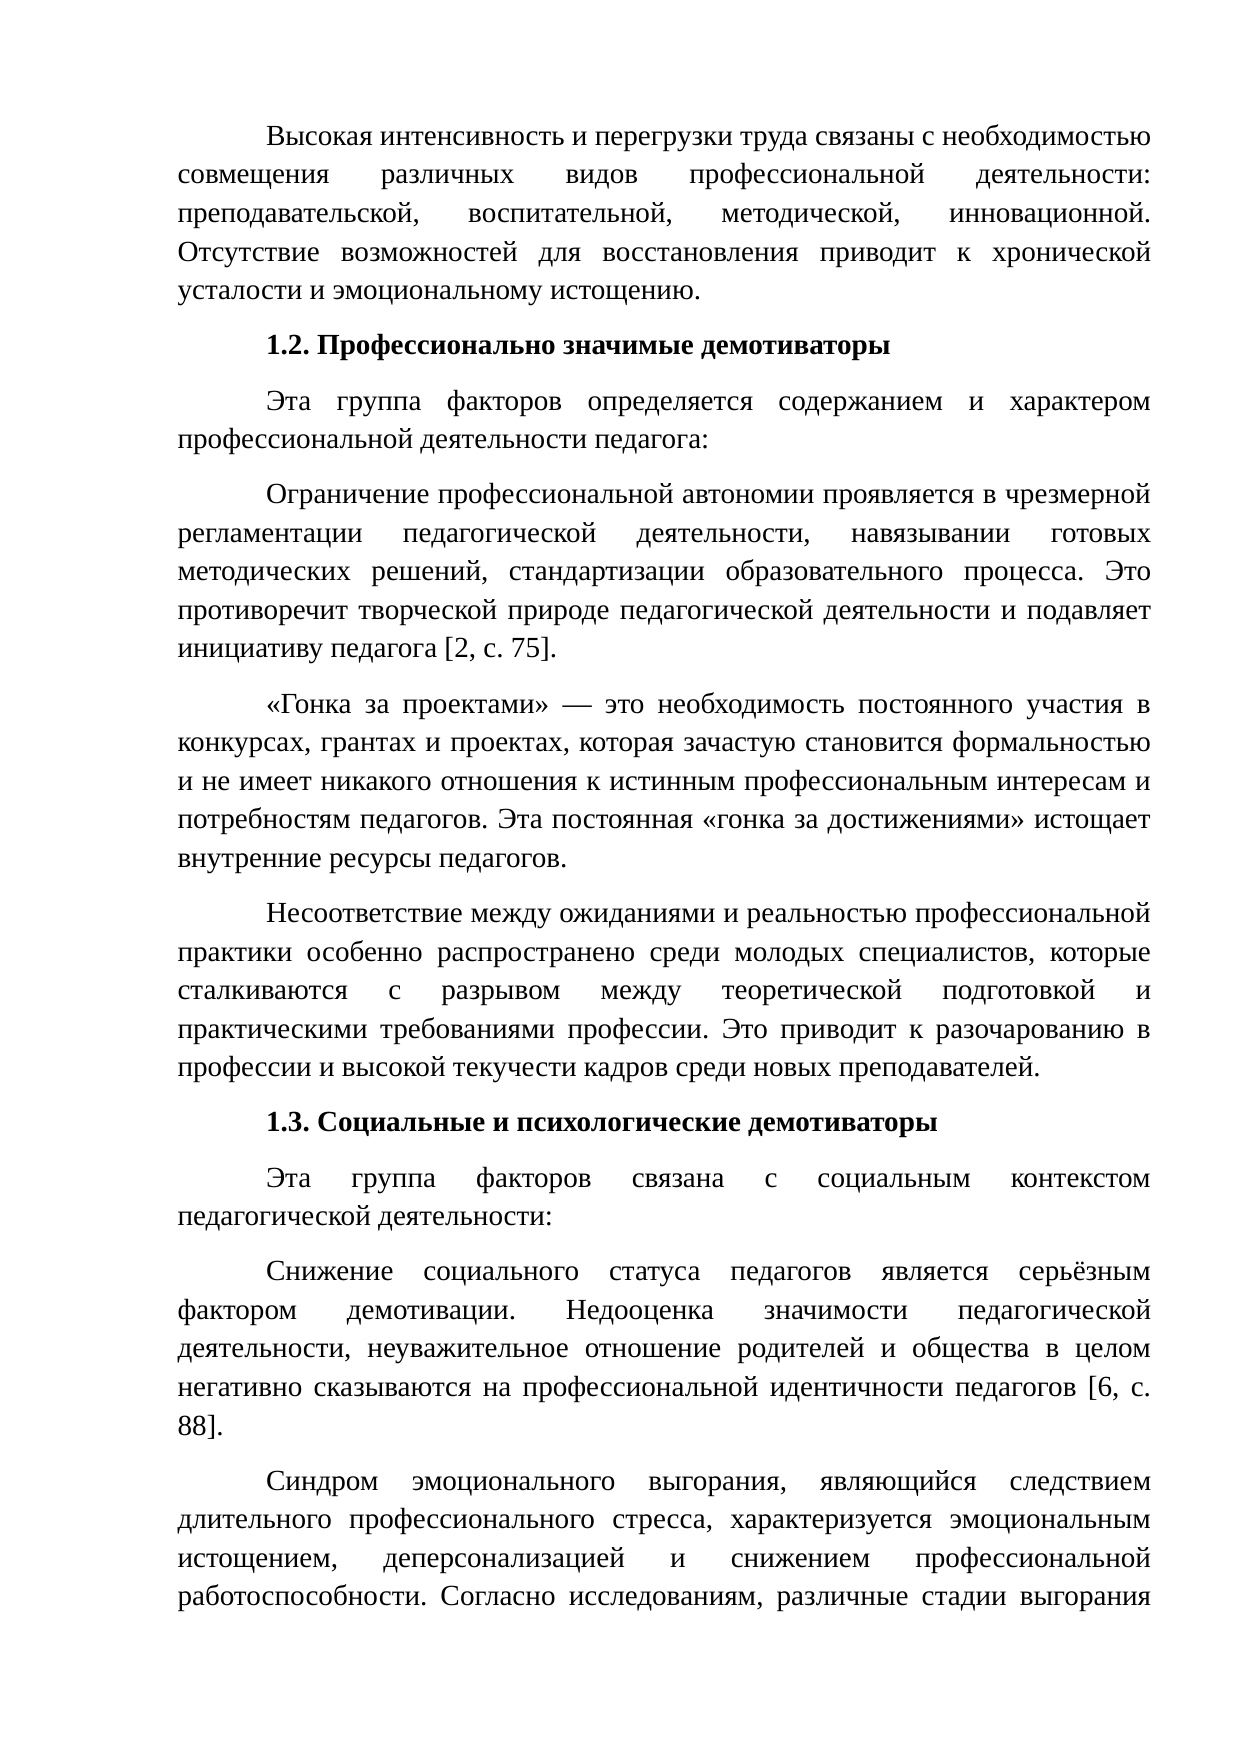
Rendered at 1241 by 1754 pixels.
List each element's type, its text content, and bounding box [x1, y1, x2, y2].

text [177, 1463, 1152, 1612]
text Ограничение профессиональной автономии проявляется в чрезмерной регламентации педагогической деятельности, навязывании готовых методических решений, стандартизации образовательного процесса. Это противоречит творческой природе педагогической деятельности и подавляет инициативу педагога [2, с. 75]. [177, 476, 1152, 664]
text «Гонка за проектами» — это необходимость постоянного участия в конкурсах, грантах и проектах, которая зачастую становится формальностью и не имеет никакого отношения к истинным профессиональным интересам и потребностям педагогов. Эта постоянная «гонка за достижениями» истощает внутренние ресурсы педагогов. [177, 686, 1152, 873]
text Эта группа факторов связана с социальным контекстом педагогической деятельности: [177, 1160, 1152, 1232]
text 1.2. Профессионально значимые демотиваторы [177, 327, 1152, 361]
text Снижение социального статуса педагогов является серьёзным фактором демотивации. Недооценка значимости педагогической деятельности, неуважительное отношение родителей и общества в целом негативно сказываются на профессиональной идентичности педагогов [6, с. 88]. [177, 1253, 1152, 1441]
text Эта группа факторов определяется содержанием и характером профессиональной деятельности педагога: [177, 383, 1152, 455]
text Высокая интенсивность и перегрузки труда связаны с необходимостью совмещения различных видов профессиональной деятельности: преподавательской, воспитательной, методической, инновационной. Отсутствие возможностей для восстановления приводит к хронической усталости и эмоциональному истощению. [177, 118, 1152, 306]
text Несоответствие между ожиданиями и реальностью профессиональной практики особенно распространено среди молодых специалистов, которые сталкиваются с разрывом между теоретической подготовкой и практическими требованиями профессии. Это приводит к разочарованию в профессии и высокой текучести кадров среди новых преподавателей. [177, 895, 1152, 1083]
text 1.3. Социальные и психологические демотиваторы [177, 1104, 1152, 1138]
